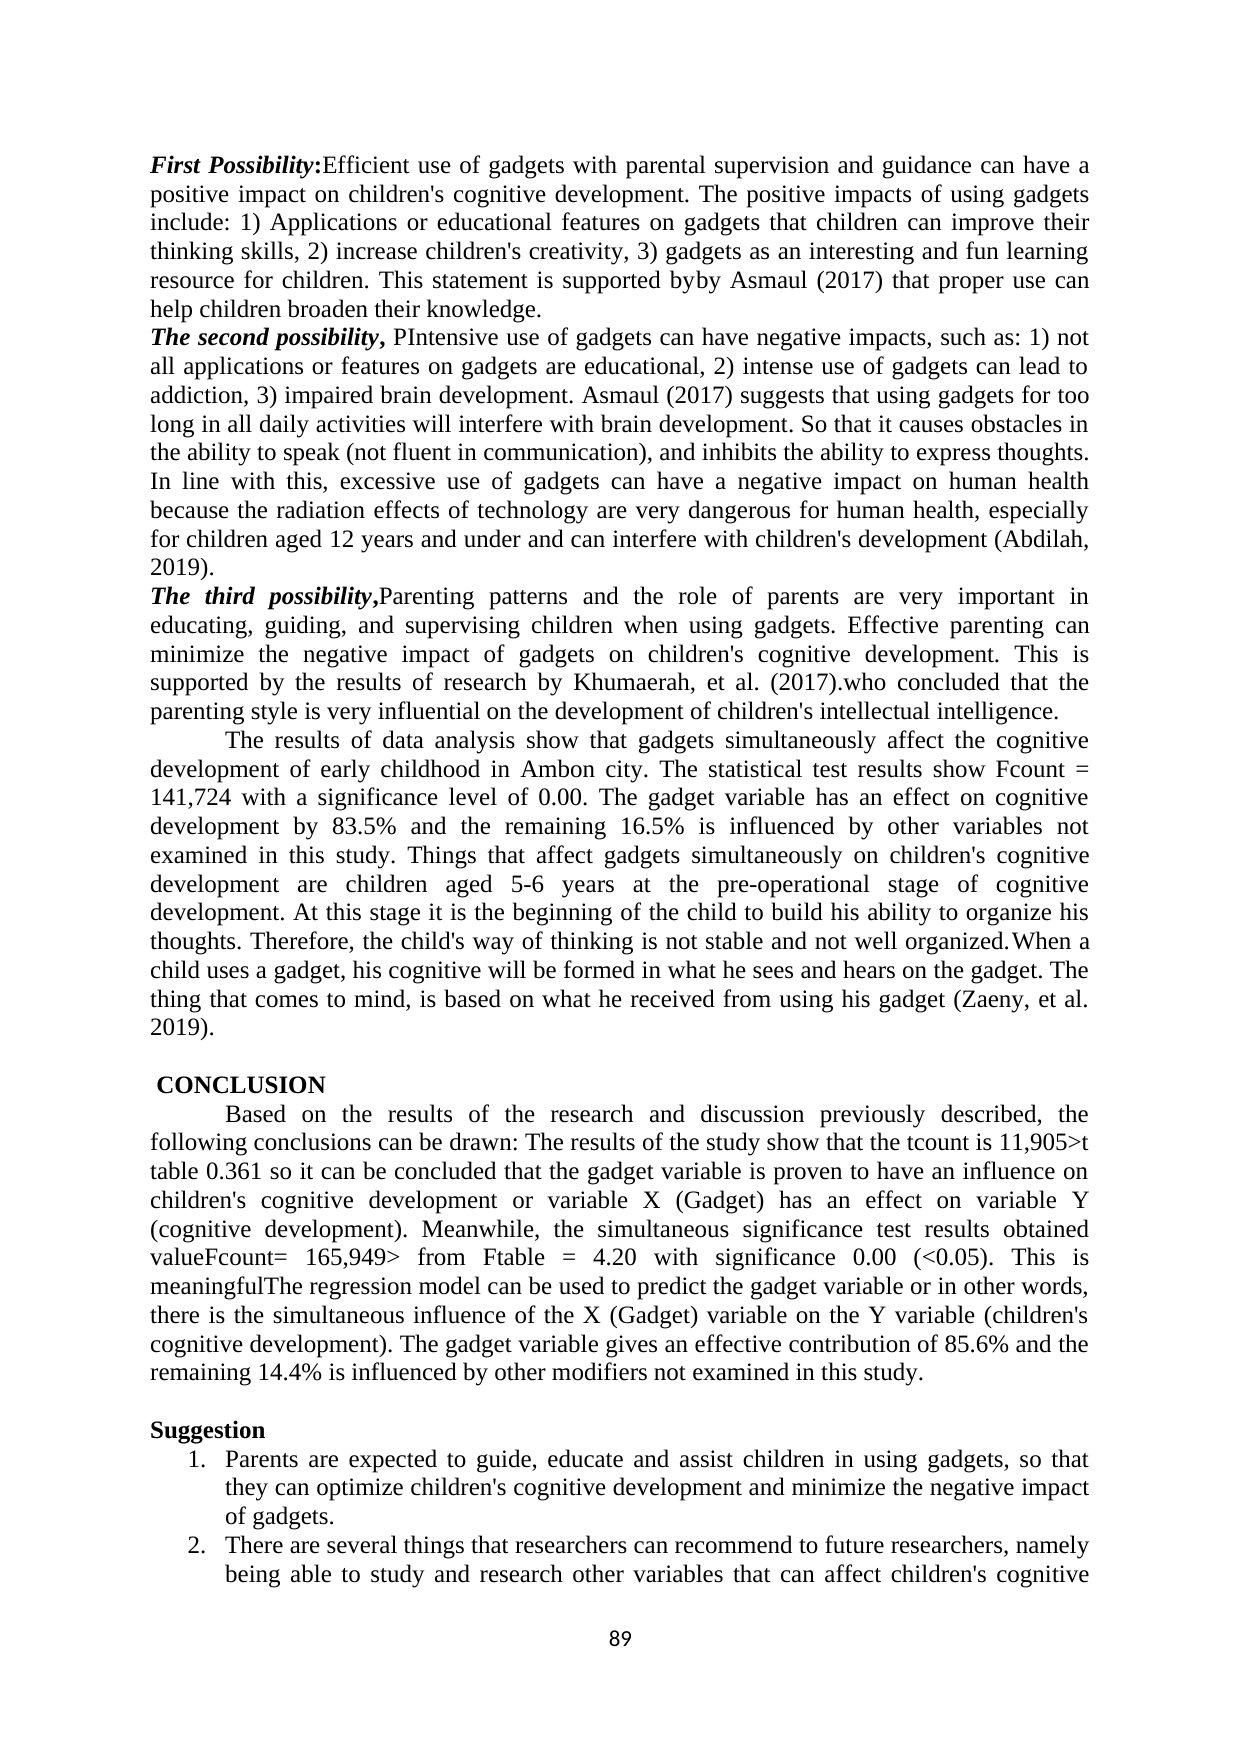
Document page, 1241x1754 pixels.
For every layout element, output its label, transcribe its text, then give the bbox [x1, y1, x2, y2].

text First Possibility:Efficient use of gadgets with parental supervision and guidance can have a positive impact on children's cognitive development. The positive impacts of using gadgets include: 1) Applications or educational features on gadgets that children can improve their thinking skills, 2) increase children's creativity, 3) gadgets as an interesting and fun learning resource for children. This statement is supported byby Asmaul (2017) that proper use can help children broaden their knowledge. [150, 150, 1090, 322]
text Based on the results of the research and discussion previously described, the following conclusions can be drawn: The results of the study show that the tcount is 11,905>t table 0.361 so it can be concluded that the gadget variable is proven to have an influence on children's cognitive development or variable X (Gadget) has an effect on variable Y (cognitive development). Meanwhile, the simultaneous significance test results obtained valueFcount= 165,949> from Ftable = 4.20 with significance 0.00 (<0.05). This is meaningfulThe regression model can be used to predict the gadget variable or in other words, there is the simultaneous influence of the X (Gadget) variable on the Y variable (children's cognitive development). The gadget variable gives an effective contribution of 85.6% and the remaining 14.4% is influenced by other modifiers not examined in this study. [150, 1099, 1090, 1386]
text The results of data analysis show that gadgets simultaneously affect the cognitive development of early childhood in Ambon city. The statistical test results show Fcount = 141,724 with a significance level of 0.00. The gadget variable has an effect on cognitive development by 83.5% and the remaining 16.5% is influenced by other variables not examined in this study. Things that affect gadgets simultaneously on children's cognitive development are children aged 5-6 years at the pre-operational stage of cognitive development. At this stage it is the beginning of the child to build his ability to organize his thoughts. Therefore, the child's way of thinking is not stable and not well organized.When a child uses a gadget, his cognitive will be formed in what he sees and hears on the gadget. The thing that comes to mind, is based on what he received from using his gadget (Zaeny, et al. 2019). [150, 725, 1090, 1041]
text Suggestion [150, 1415, 1090, 1444]
list Parents are expected to guide, educate and assist children in using gadgets, so that they can optimize children's cognitive development and minimize the negative impact of gadgets. [187, 1444, 1090, 1530]
text The second possibility, PIntensive use of gadgets can have negative impacts, such as: 1) not all applications or features on gadgets are educational, 2) intense use of gadgets can lead to addiction, 3) impaired brain development. Asmaul (2017) suggests that using gadgets for too long in all daily activities will interfere with brain development. So that it causes obstacles in the ability to speak (not fluent in communication), and inhibits the ability to express thoughts. In line with this, excessive use of gadgets can have a negative impact on human health because the radiation effects of technology are very dangerous for human health, especially for children aged 12 years and under and can interfere with children's development (Abdilah, 2019). [150, 322, 1090, 581]
text The third possibility,Parenting patterns and the role of parents are very important in educating, guiding, and supervising children when using gadgets. Effective parenting can minimize the negative impact of gadgets on children's cognitive development. This is supported by the results of research by Khumaerah, et al. (2017).who concluded that the parenting style is very influential on the development of children's intellectual intelligence. [150, 581, 1090, 725]
text CONCLUSION [150, 1070, 1090, 1099]
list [187, 1530, 1090, 1587]
